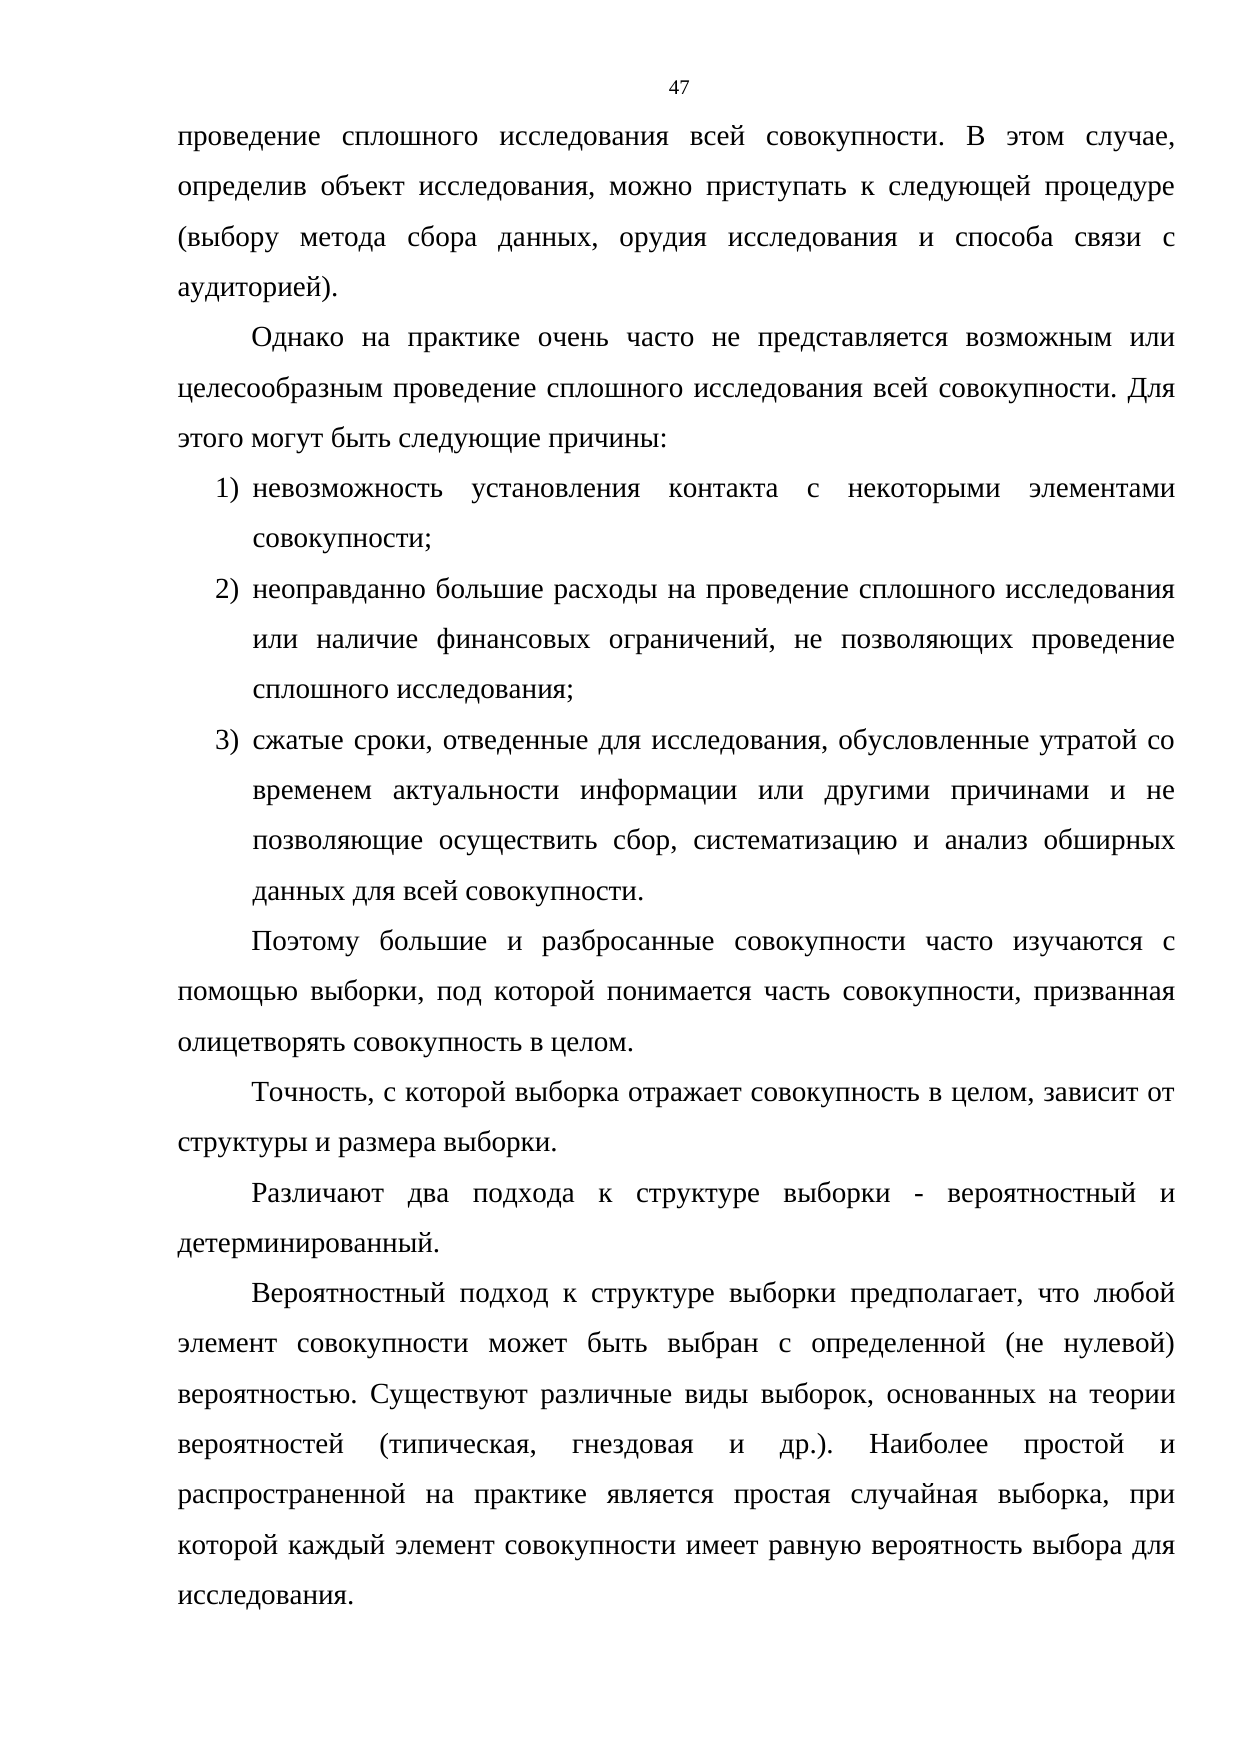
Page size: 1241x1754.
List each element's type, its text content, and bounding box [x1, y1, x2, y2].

text Поэтому большие и разбросанные совокупности часто изучаются с помощью выборки, под которой понимается часть совокупности, призванная олицетворять совокупность в целом. [177, 923, 1176, 1057]
text Точность, с которой выборка отражает совокупность в целом, зависит от структуры и размера выборки. [177, 1074, 1176, 1158]
text Однако на практике очень часто не представляется возможным или целесообразным проведение сплошного исследования всей совокупности. Для этого могут быть следующие причины: [177, 319, 1176, 453]
text Вероятностный подход к структуре выборки предполагает, что любой элемент совокупности может быть выбран с определенной (не нулевой) вероятностью. Существуют различные виды выборок, основанных на теории вероятностей (типическая, гнездовая и др.). Наиболее простой и распространенной на практике является простая случайная выборка, при которой каждый элемент совокупности имеет равную вероятность выбора для исследования. [177, 1275, 1176, 1611]
list невозможность установления контакта с некоторыми элементами совокупности; [215, 470, 1176, 554]
list неоправданно большие расходы на проведение сплошного исследования или наличие финансовых ограничений, не позволяющих проведение сплошного исследования; [215, 571, 1176, 705]
list сжатые сроки, отведенные для исследования, обусловленные утратой со временем актуальности информации или другими причинами и не позволяющие осуществить сбор, систематизацию и анализ обширных данных для всей совокупности. [215, 722, 1176, 906]
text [177, 118, 1176, 303]
text Различают два подхода к структуре выборки - вероятностный и детерминированный. [177, 1175, 1176, 1258]
